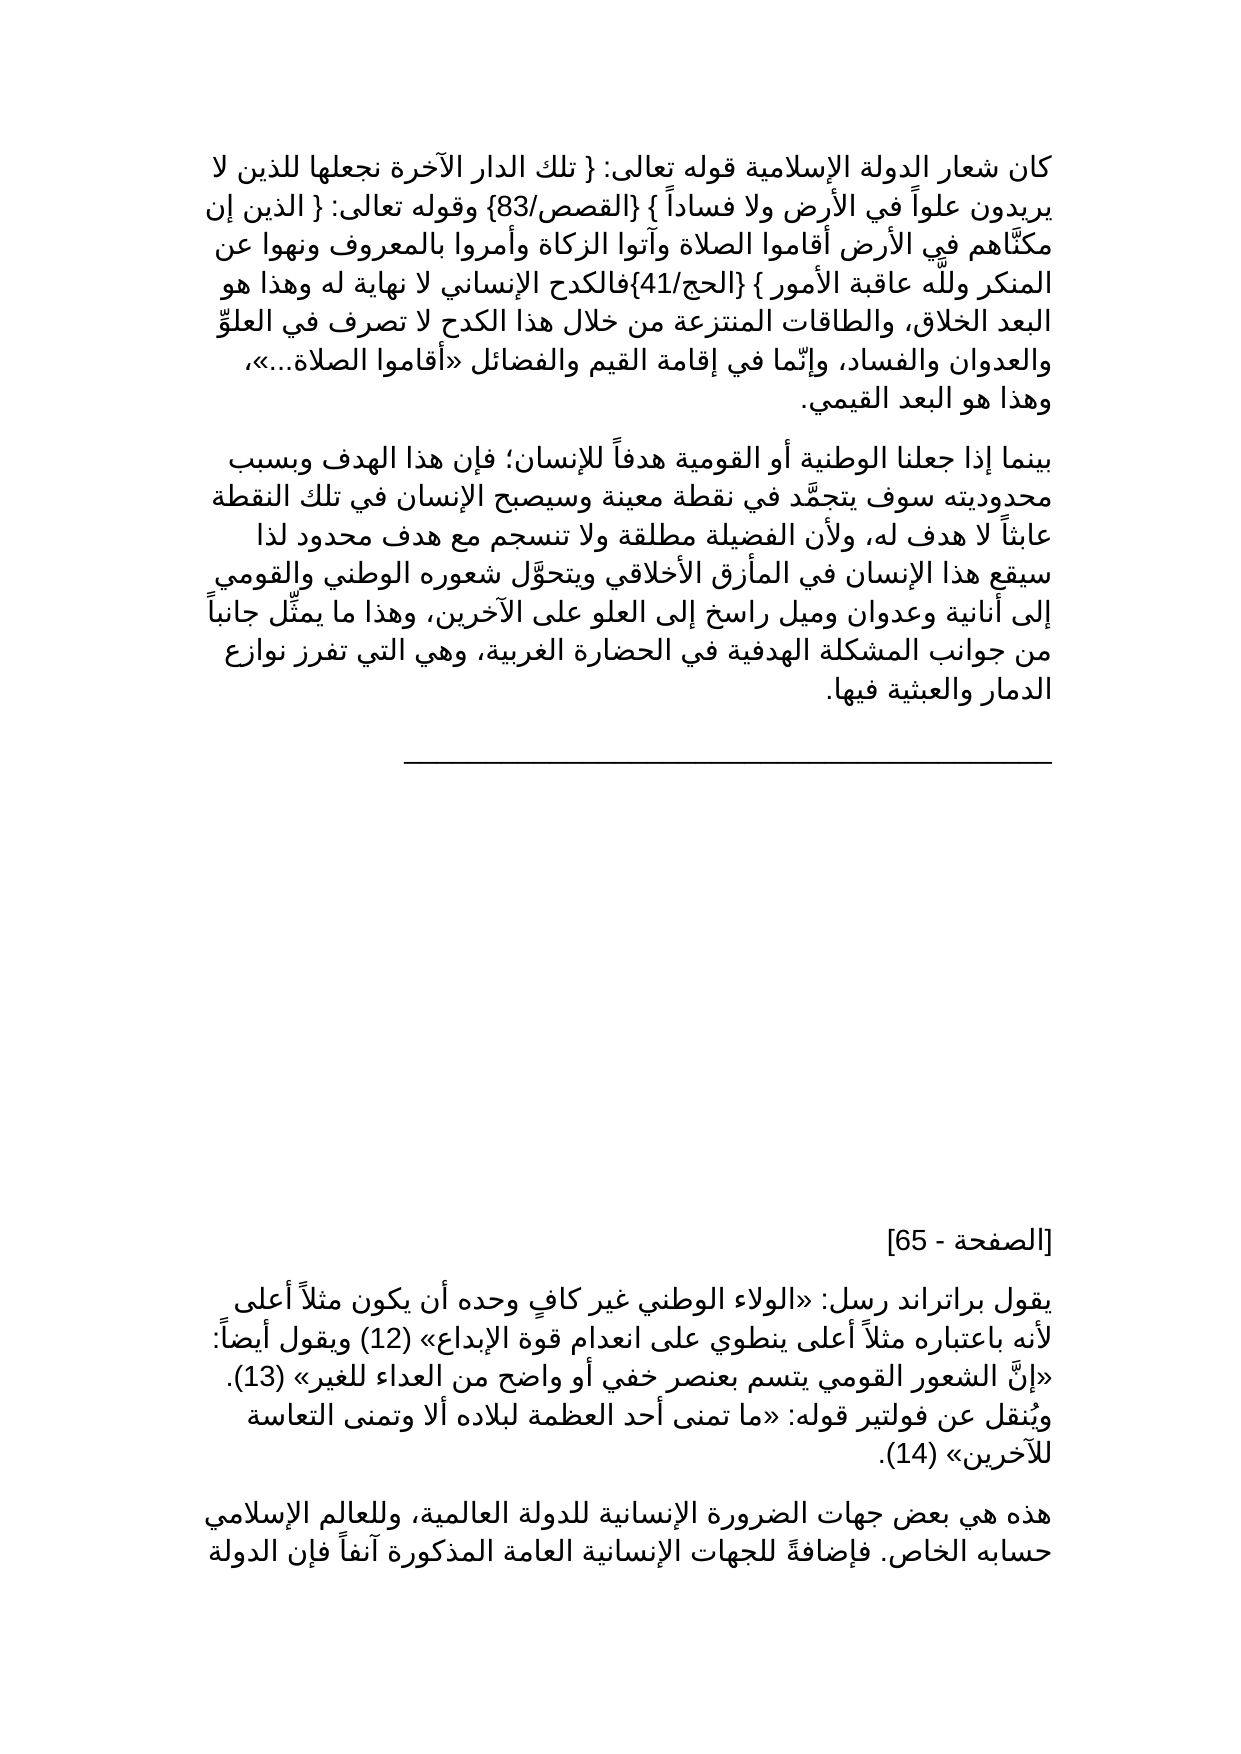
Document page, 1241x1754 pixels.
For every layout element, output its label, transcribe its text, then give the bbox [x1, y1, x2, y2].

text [187, 150, 1053, 415]
text يقول براتراند رسل: «الولاء الوطني غير كافٍ وحده أن يكون مثلاً أعلى لأنه باعتباره مثلاً أعلى ينطوي على انعدام قوة الإبداع» (12) ويقول أيضاً: «إنَّ الشعور القومي يتسم بعنصر خفي أو واضح من العداء للغير» (13). ويُنقل عن فولتير قوله: «ما تمنى أحد العظمة لبلاده ألا وتمنى التعاسة للآخرين» (14). [187, 1282, 1053, 1470]
text [الصفحة - 65] [187, 1223, 1053, 1257]
text ________________________________________ [187, 731, 1053, 765]
text بينما إذا جعلنا الوطنية أو القومية هدفاً للإنسان؛ فإن هذا الهدف وبسبب محدوديته سوف يتجمَّد في نقطة معينة وسيصبح الإنسان في تلك النقطة عابثاً لا هدف له، ولأن الفضيلة مطلقة ولا تنسجم مع هدف محدود لذا سيقع هذا الإنسان في المأزق الأخلاقي ويتحوَّل شعوره الوطني والقومي إلى أنانية وعدوان وميل راسخ إلى العلو على الآخرين، وهذا ما يمثِّل جانباً من جوانب المشكلة الهدفية في الحضارة الغربية، وهي التي تفرز نوازع الدمار والعبثية فيها. [187, 441, 1053, 705]
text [187, 1496, 1053, 1568]
